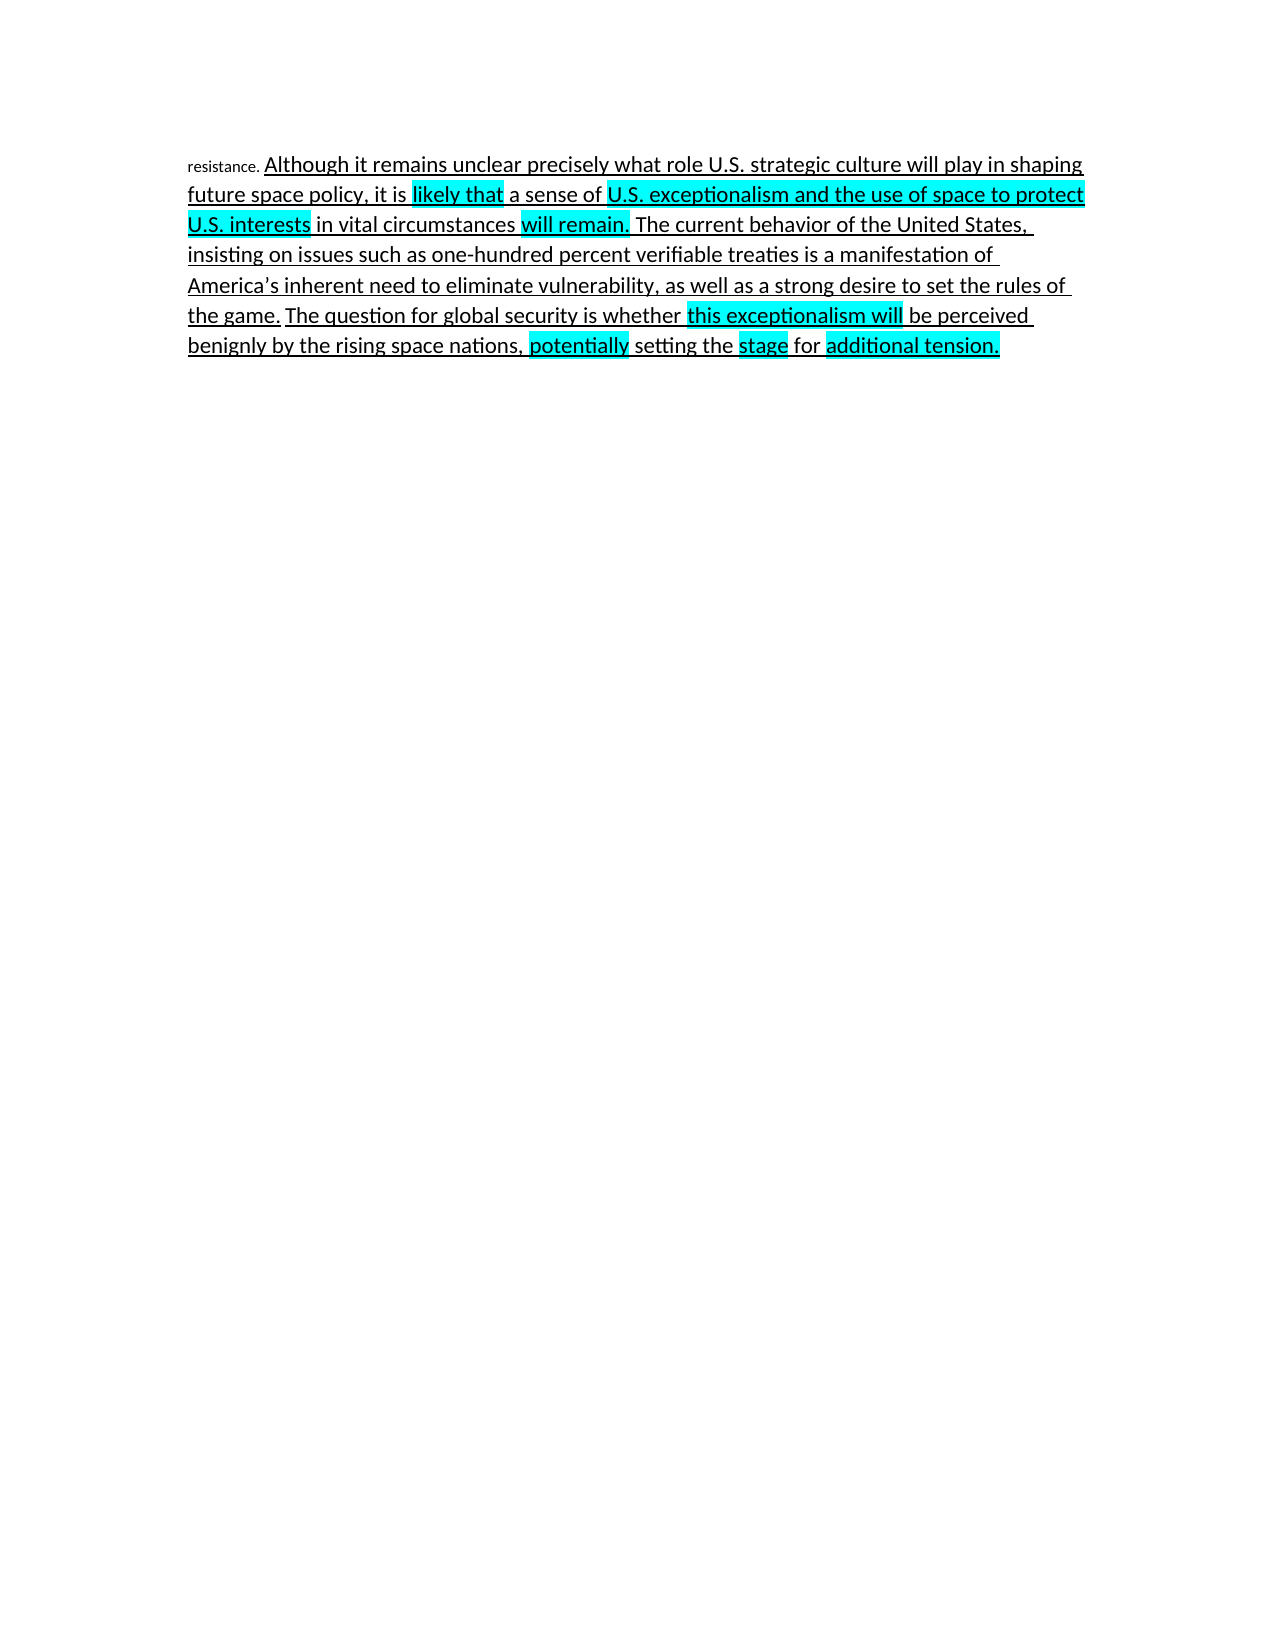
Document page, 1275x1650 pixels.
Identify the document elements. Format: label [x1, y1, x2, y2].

text [187, 150, 1087, 359]
